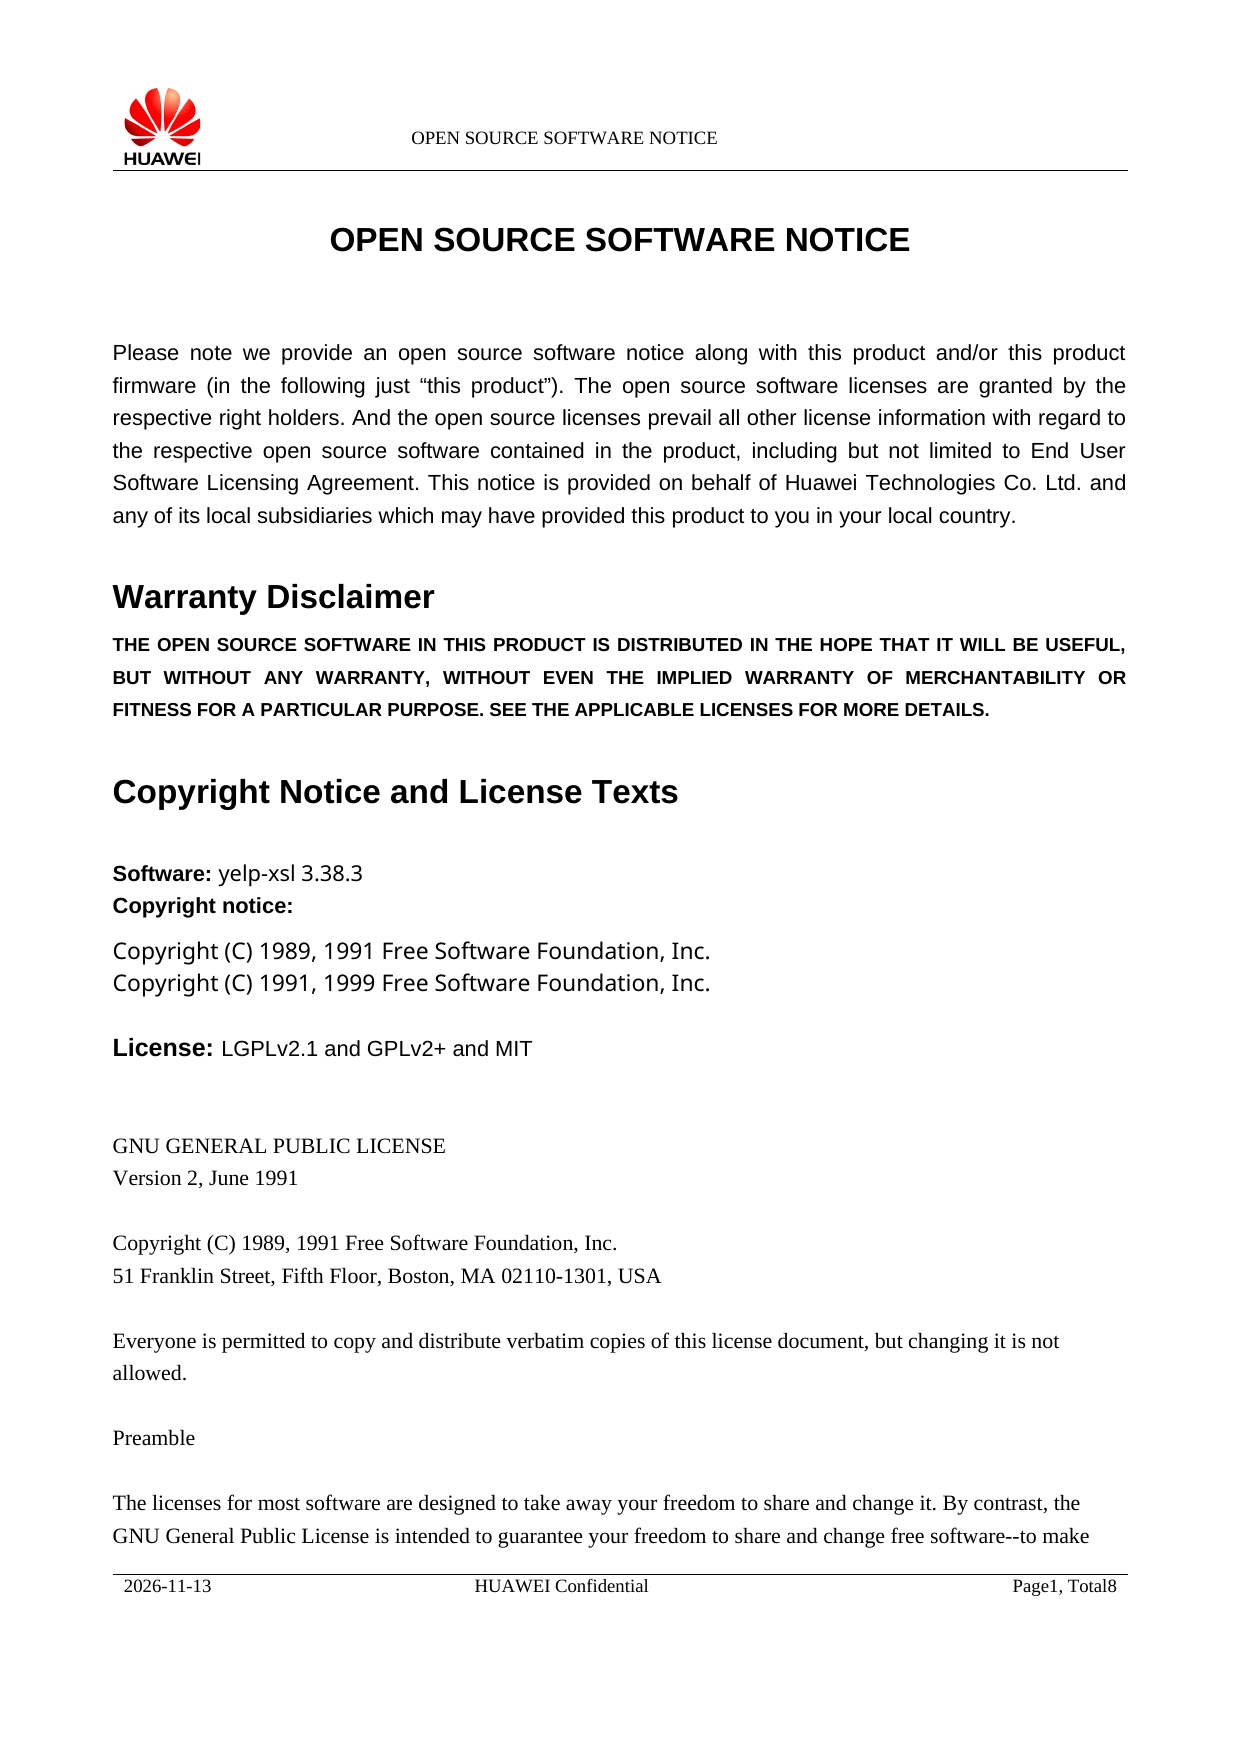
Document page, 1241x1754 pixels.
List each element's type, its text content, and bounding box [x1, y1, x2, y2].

text License: LGPLv2.1 and GPLv2+ and MIT [112, 1031, 1128, 1064]
text The open source software in this product is distributed in the hope that it will be useful, but WITHOUT ANY WARRANTY, without even the implied warranty of MERCHANTABILITY or FITNESS FOR A PARTICULAR PURPOSE. See the applicable licenses for more details. [112, 629, 1128, 726]
text Copyright notice: [112, 889, 1128, 921]
text OPEN SOURCE SOFTWARE NOTICE [112, 206, 1128, 271]
text Please note we provide an open source software notice along with this product and/or this product firmware (in the following just “this product”). The open source software licenses are granted by the respective right holders. And the open source licenses prevail all other license information with regard to the respective open source software contained in the product, including but not limited to End User Software Licensing Agreement. This notice is provided on behalf of Huawei Technologies Co. Ltd. and any of its local subsidiaries which may have provided this product to you in your local country. [112, 336, 1128, 531]
title Software: yelp-xsl 3.38.3 [112, 856, 1128, 889]
picture [124, 88, 201, 165]
text Warranty Disclaimer [112, 564, 1128, 629]
text Copyright Notice and License Texts [112, 759, 1128, 824]
text Copyright (C) 1989, 1991 Free Software Foundation, Inc. Copyright (C) 1991, 1999 Free Software Foundation, Inc. [112, 934, 1128, 1031]
